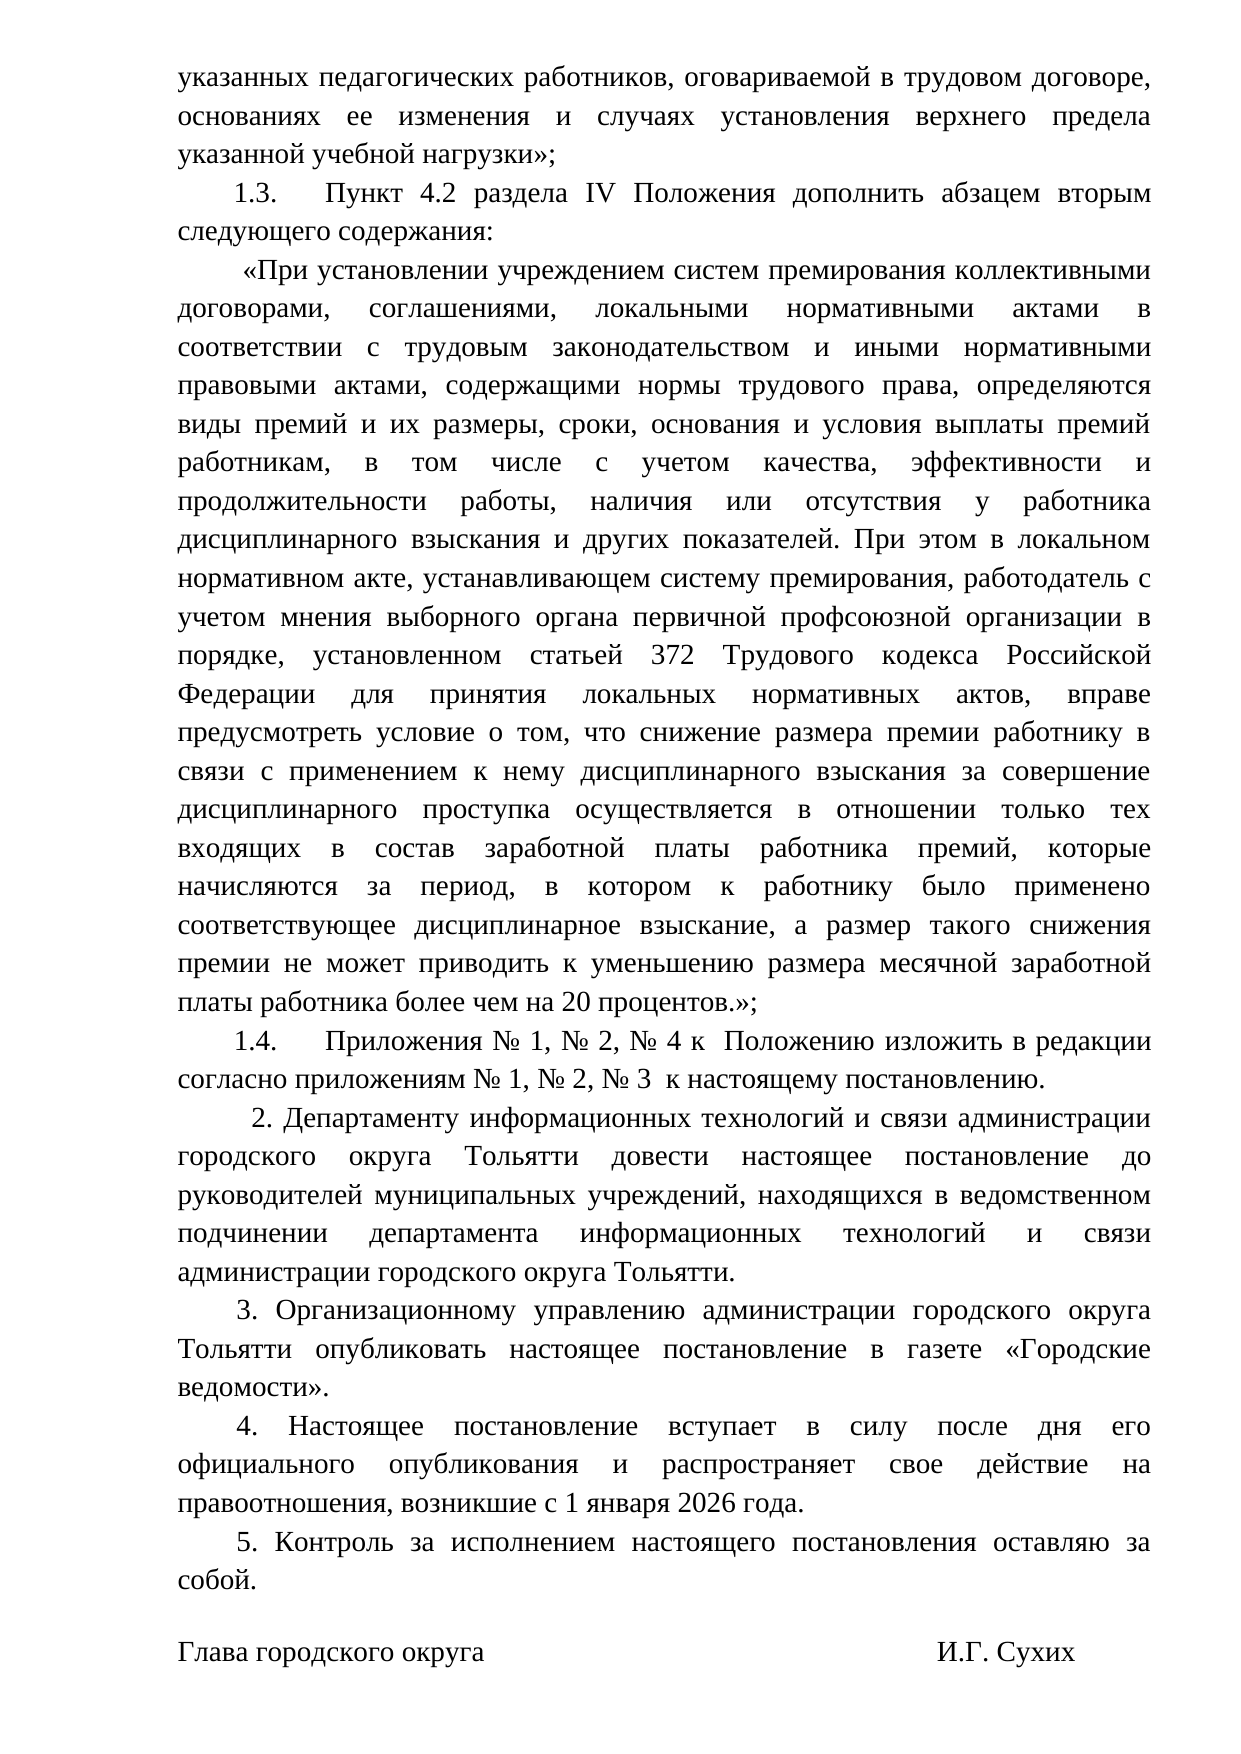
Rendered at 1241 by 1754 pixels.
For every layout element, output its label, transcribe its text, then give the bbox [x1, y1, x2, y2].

text 3. Организационному управлению администрации городского округа Тольятти опубликовать настоящее постановление в газете «Городские ведомости». [177, 1292, 1152, 1403]
text 5. Контроль за исполнением настоящего постановления оставляю за собой. [177, 1524, 1152, 1596]
text 2. Департаменту информационных технологий и связи администрации городского округа Тольятти довести настоящее постановление до руководителей муниципальных учреждений, находящихся в ведомственном подчинении департамента информационных технологий и связи администрации городского округа Тольятти. [177, 1100, 1152, 1287]
list Приложения № 1, № 2, № 4 к Положению изложить в редакции согласно приложениям № 1, № 2, № 3 к настоящему постановлению. [177, 1023, 1152, 1095]
text 4. Настоящее постановление вступает в силу после дня его официального опубликования и распространяет свое действие на правоотношения, возникшие с 1 января 2026 года. [177, 1408, 1152, 1519]
text Глава городского округа И.Г. Сухих [177, 1634, 1152, 1668]
text «При установлении учреждением систем премирования коллективными договорами, соглашениями, локальными нормативными актами в соответствии с трудовым законодательством и иными нормативными правовыми актами, содержащими нормы трудового права, определяются виды премий и их размеры, сроки, основания и условия выплаты премий работникам, в том числе с учетом качества, эффективности и продолжительности работы, наличия или отсутствия у работника дисциплинарного взыскания и других показателей. При этом в локальном нормативном акте, устанавливающем систему премирования, работодатель с учетом мнения выборного органа первичной профсоюзной организации в порядке, установленном статьей 372 Трудового кодекса Российской Федерации для принятия локальных нормативных актов, вправе предусмотреть условие о том, что снижение размера премии работнику в связи с применением к нему дисциплинарного взыскания за совершение дисциплинарного проступка осуществляется в отношении только тех входящих в состав заработной платы работника премий, которые начисляются за период, в котором к работнику было применено соответствующее дисциплинарное взыскание, а размер такого снижения премии не может приводить к уменьшению размера месячной заработной платы работника более чем на 20 процентов.»; [177, 252, 1152, 1018]
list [177, 59, 1152, 170]
list Пункт 4.2 раздела IV Положения дополнить абзацем вторым следующего содержания: [177, 175, 1152, 247]
